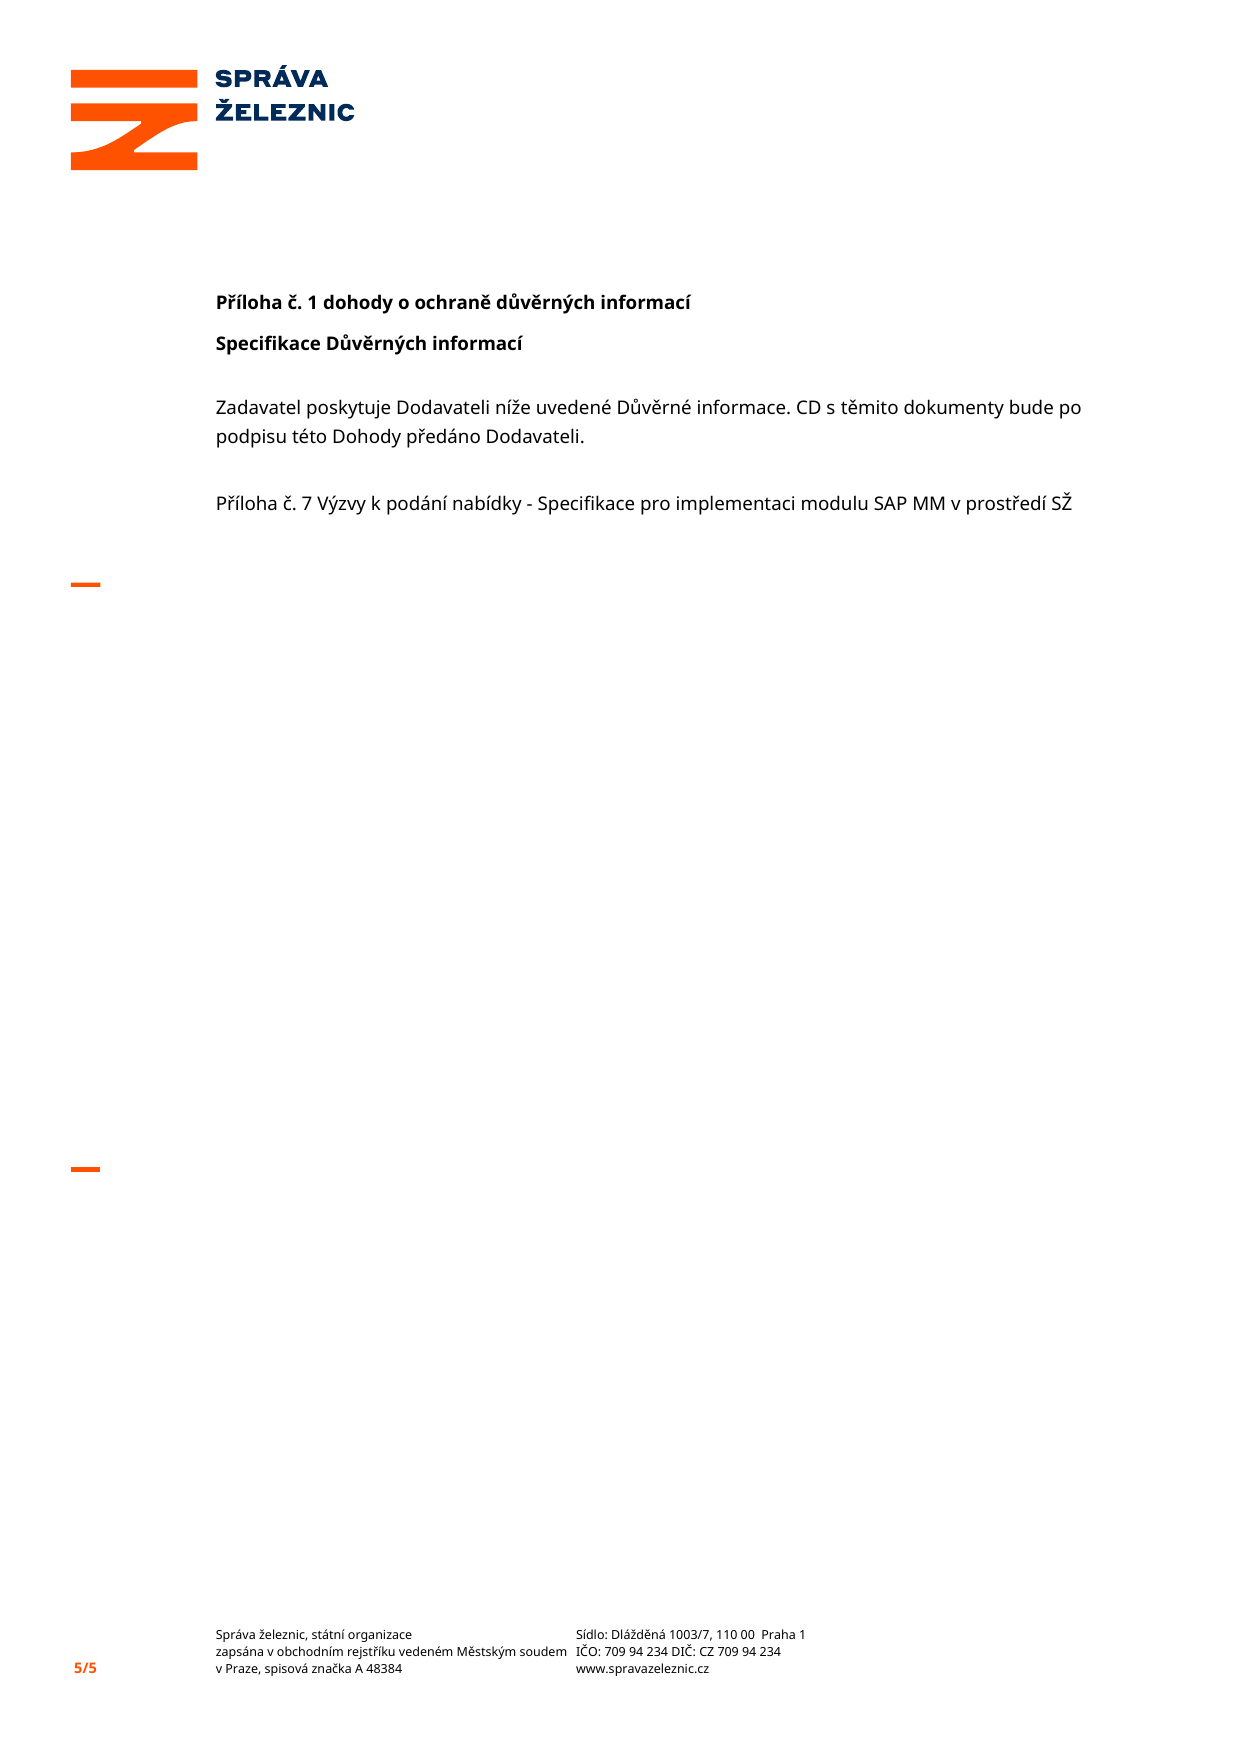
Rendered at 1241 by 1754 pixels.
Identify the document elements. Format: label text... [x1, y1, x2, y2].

text Specifikace Důvěrných informací [216, 327, 1122, 357]
text Příloha č. 7 Výzvy k podání nabídky - Specifikace pro implementaci modulu SAP MM v prostředí SŽ [216, 490, 1122, 516]
text Příloha č. 1 dohody o ochraně důvěrných informací [216, 286, 1122, 315]
text Zadavatel poskytuje Dodavateli níže uvedené Důvěrné informace. CD s těmito dokumenty bude po podpisu této Dohody předáno Dodavateli. [216, 394, 1122, 449]
